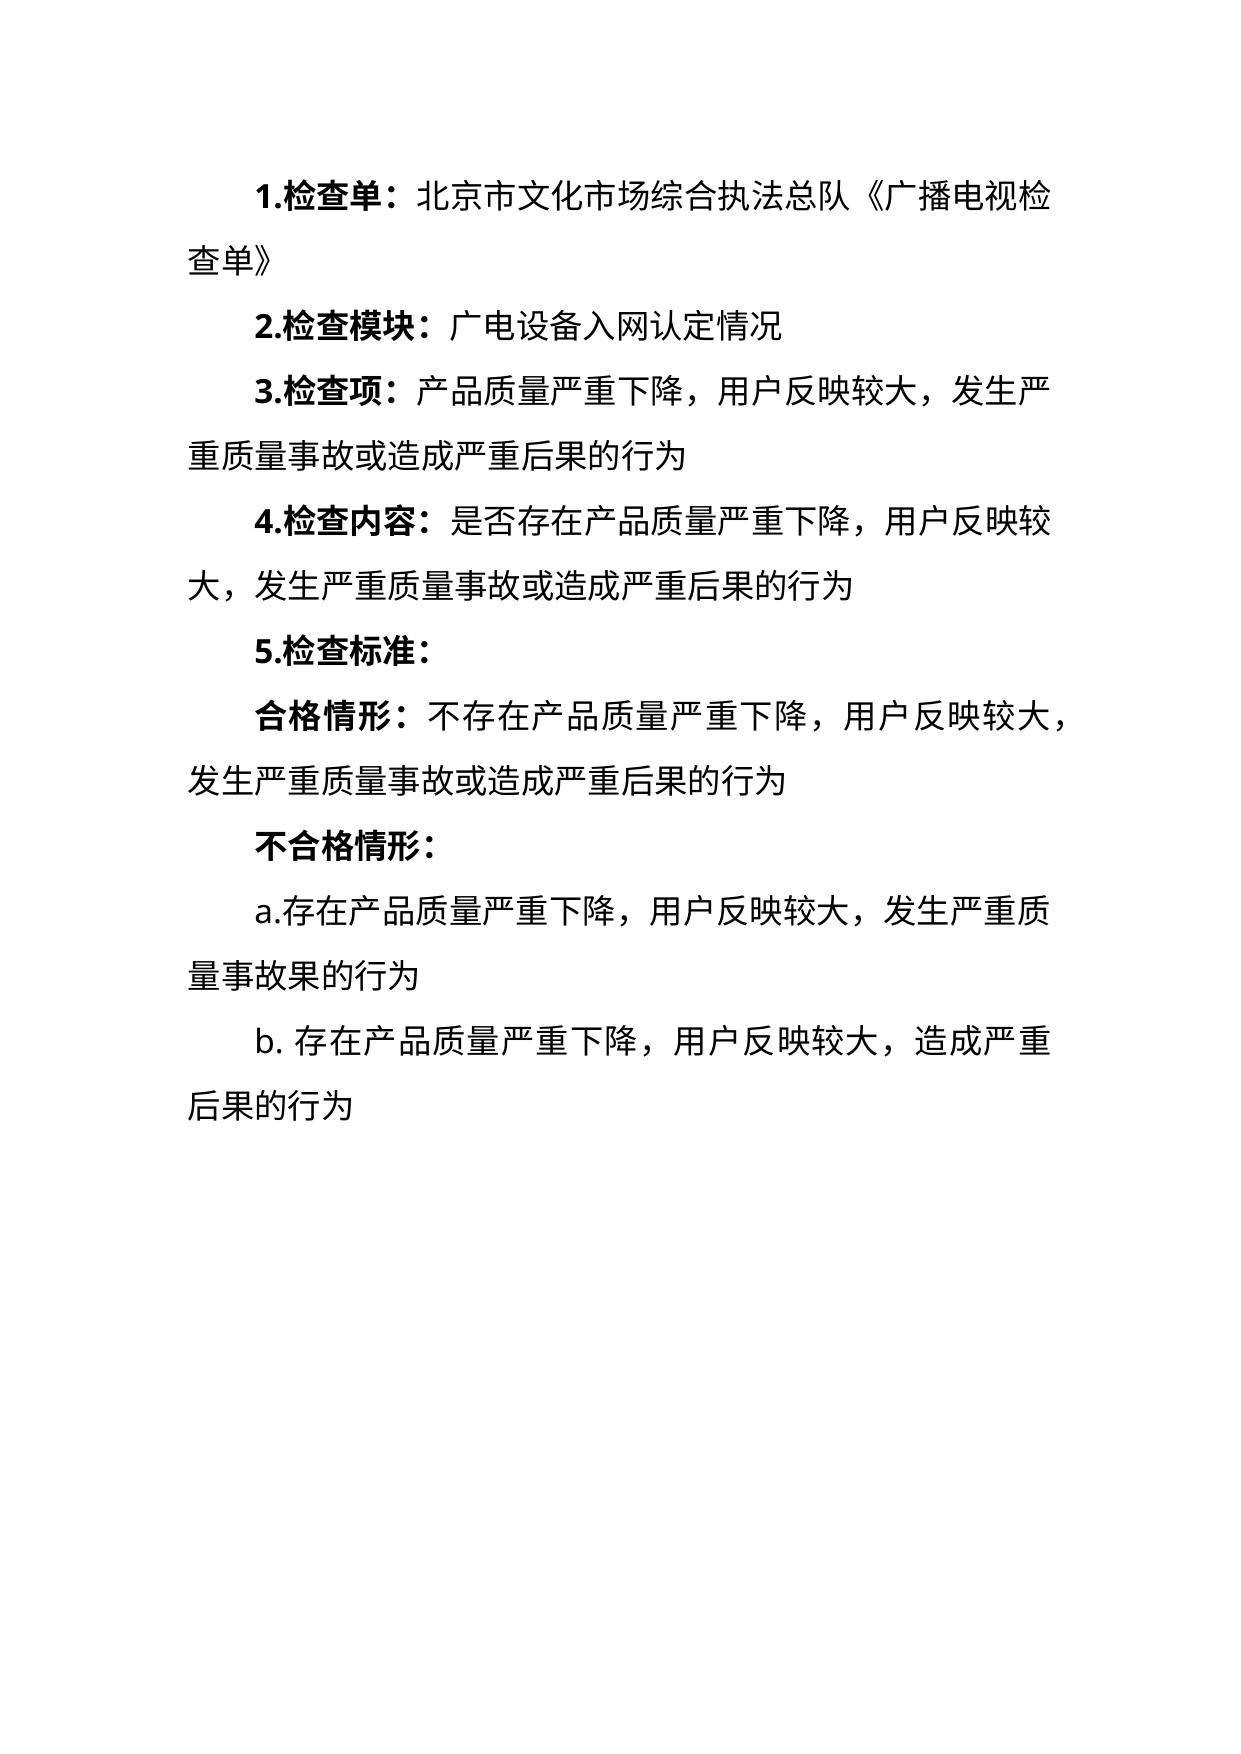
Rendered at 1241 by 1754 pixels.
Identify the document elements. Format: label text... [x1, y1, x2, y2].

text b. 存在产品质量严重下降，用户反映较大，造成严重后果的行为 [187, 1007, 1053, 1137]
text a.存在产品质量严重下降，用户反映较大，发生严重质量事故果的行为 [187, 877, 1053, 1007]
text 3.检查项：产品质量严重下降，用户反映较大，发生严重质量事故或造成严重后果的行为 [187, 357, 1053, 487]
text 1.检查单：北京市文化市场综合执法总队《广播电视检查单》 [187, 162, 1053, 292]
text 5.检查标准： [187, 617, 1053, 682]
text 合格情形：不存在产品质量严重下降，用户反映较大，发生严重质量事故或造成严重后果的行为 [187, 682, 1053, 812]
text 2.检查模块：广电设备入网认定情况 [187, 292, 1053, 357]
text 4.检查内容：是否存在产品质量严重下降，用户反映较大，发生严重质量事故或造成严重后果的行为 [187, 487, 1053, 617]
text 不合格情形： [187, 812, 1053, 877]
